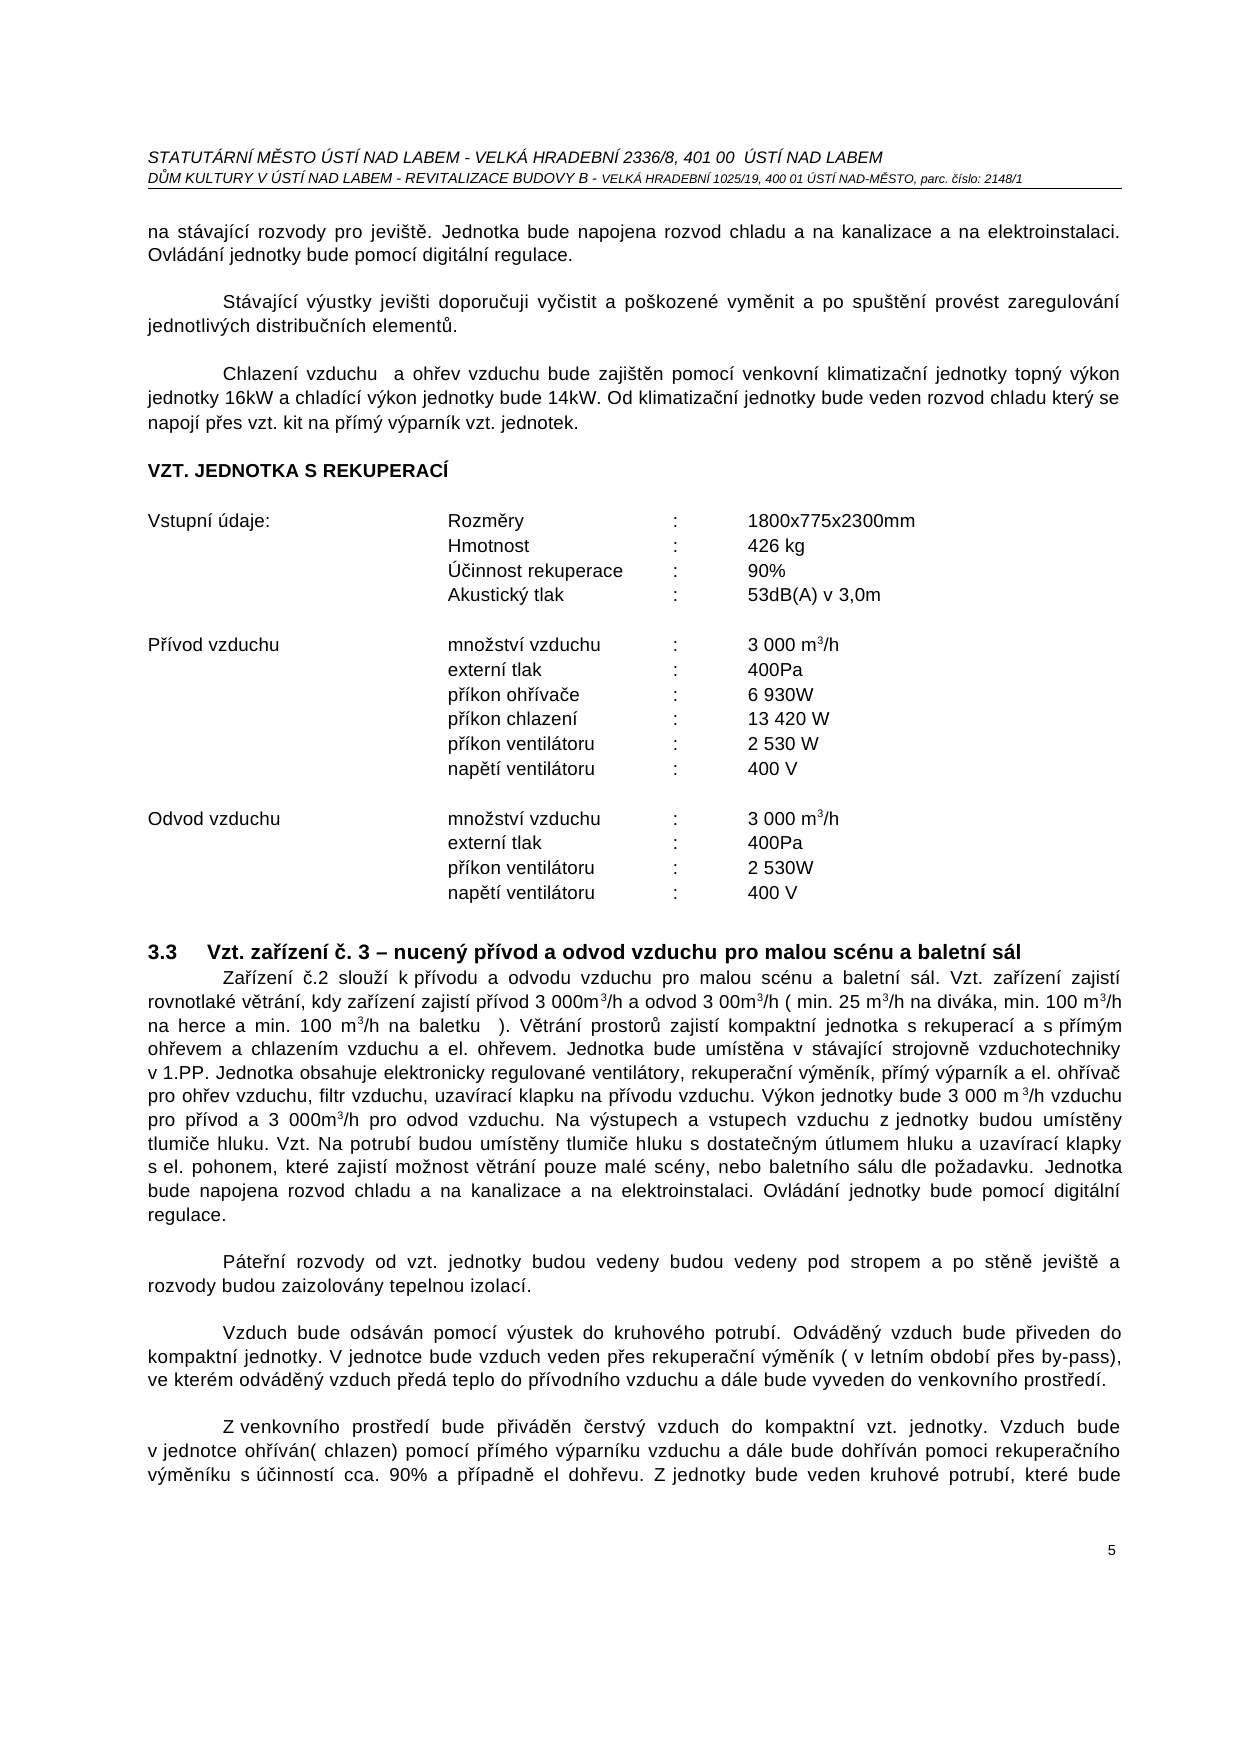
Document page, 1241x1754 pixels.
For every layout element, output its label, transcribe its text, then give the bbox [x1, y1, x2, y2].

text Vstupní údaje: Rozměry : 1800x775x2300mm [148, 510, 1122, 531]
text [148, 220, 1122, 266]
text Přívod vzduchu množství vzduchu : 3 000 m3/h [148, 634, 1122, 655]
text Páteřní rozvody od vzt. jednotky budou vedeny budou vedeny pod stropem a po stěně jeviště a rozvody budou zaizolovány tepelnou izolací. [148, 1251, 1122, 1296]
text Vzduch bude odsáván pomocí výustek do kruhového potrubí. Odváděný vzduch bude přiveden do kompaktní jednotky. V jednotce bude vzduch veden přes rekuperační výměník ( v letním období přes by-pass), ve kterém odváděný vzduch předá teplo do přívodního vzduchu a dále bude vyveden do venkovního prostředí. [148, 1322, 1122, 1391]
text Odvod vzduchu množství vzduchu : 3 000 m3/h [148, 807, 1122, 829]
text napětí ventilátoru : 400 V [373, 758, 1122, 779]
text Hmotnost : 426 kg [148, 535, 1122, 556]
text Účinnost rekuperace : 90% [148, 559, 1122, 581]
text příkon ohřívače : 6 930W [148, 683, 1122, 705]
text Chlazení vzduchu a ohřev vzduchu bude zajištěn pomocí venkovní klimatizační jednotky topný výkon jednotky 16kW a chladící výkon jednotky bude 14kW. Od klimatizační jednotky bude veden rozvod chladu který se napojí přes vzt. kit na přímý výparník vzt. jednotek. [148, 362, 1122, 433]
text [148, 1416, 1122, 1485]
text příkon ventilátoru : 2 530 W [148, 733, 1122, 754]
text VZT. JEDNOTKA S REKUPERACÍ [148, 460, 1122, 482]
text externí tlak : 400Pa [148, 659, 1122, 680]
text Zařízení č.2 slouží k přívodu a odvodu vzduchu pro malou scénu a baletní sál. Vzt. zařízení zajistí rovnotlaké větrání, kdy zařízení zajistí přívod 3 000m3/h a odvod 3 00m3/h ( min. 25 m3/h na diváka, min. 100 m3/h na herce a min. 100 m3/h na baletku ). Větrání prostorů zajistí kompaktní jednotka s rekuperací a s přímým ohřevem a chlazením vzduchu a el. ohřevem. Jednotka bude umístěna v stávající strojovně vzduchotechniky v 1.PP. Jednotka obsahuje elektronicky regulované ventilátory, rekuperační výměník, přímý výparník a el. ohřívač pro ohřev vzduchu, filtr vzduchu, uzavírací klapku na přívodu vzduchu. Výkon jednotky bude 3 000 m3/h vzduchu pro přívod a 3 000m3/h pro odvod vzduchu. Na výstupech a vstupech vzduchu z jednotky budou umístěny tlumiče hluku. Vzt. Na potrubí budou umístěny tlumiče hluku s dostatečným útlumem hluku a uzavírací klapky s el. pohonem, které zajistí možnost větrání pouze malé scény, nebo baletního sálu dle požadavku. Jednotka bude napojena rozvod chladu a na kanalizace a na elektroinstalaci. Ovládání jednotky bude pomocí digitální regulace. [148, 967, 1122, 1225]
text příkon chlazení : 13 420 W [373, 708, 1122, 730]
text příkon ventilátoru : 2 530W [148, 857, 1122, 878]
text napětí ventilátoru : 400 V [373, 882, 1122, 903]
text Stávající výustky jevišti doporučuji vyčistit a poškozené vyměnit a po spuštění provést zaregulování jednotlivých distribučních elementů. [148, 291, 1122, 337]
text Akustický tlak : 53dB(A) v 3,0m [148, 584, 1122, 606]
list Vzt. zařízení č. 3 – nucený přívod a odvod vzduchu pro malou scénu a baletní sál [148, 939, 1122, 963]
text externí tlak : 400Pa [148, 832, 1122, 854]
